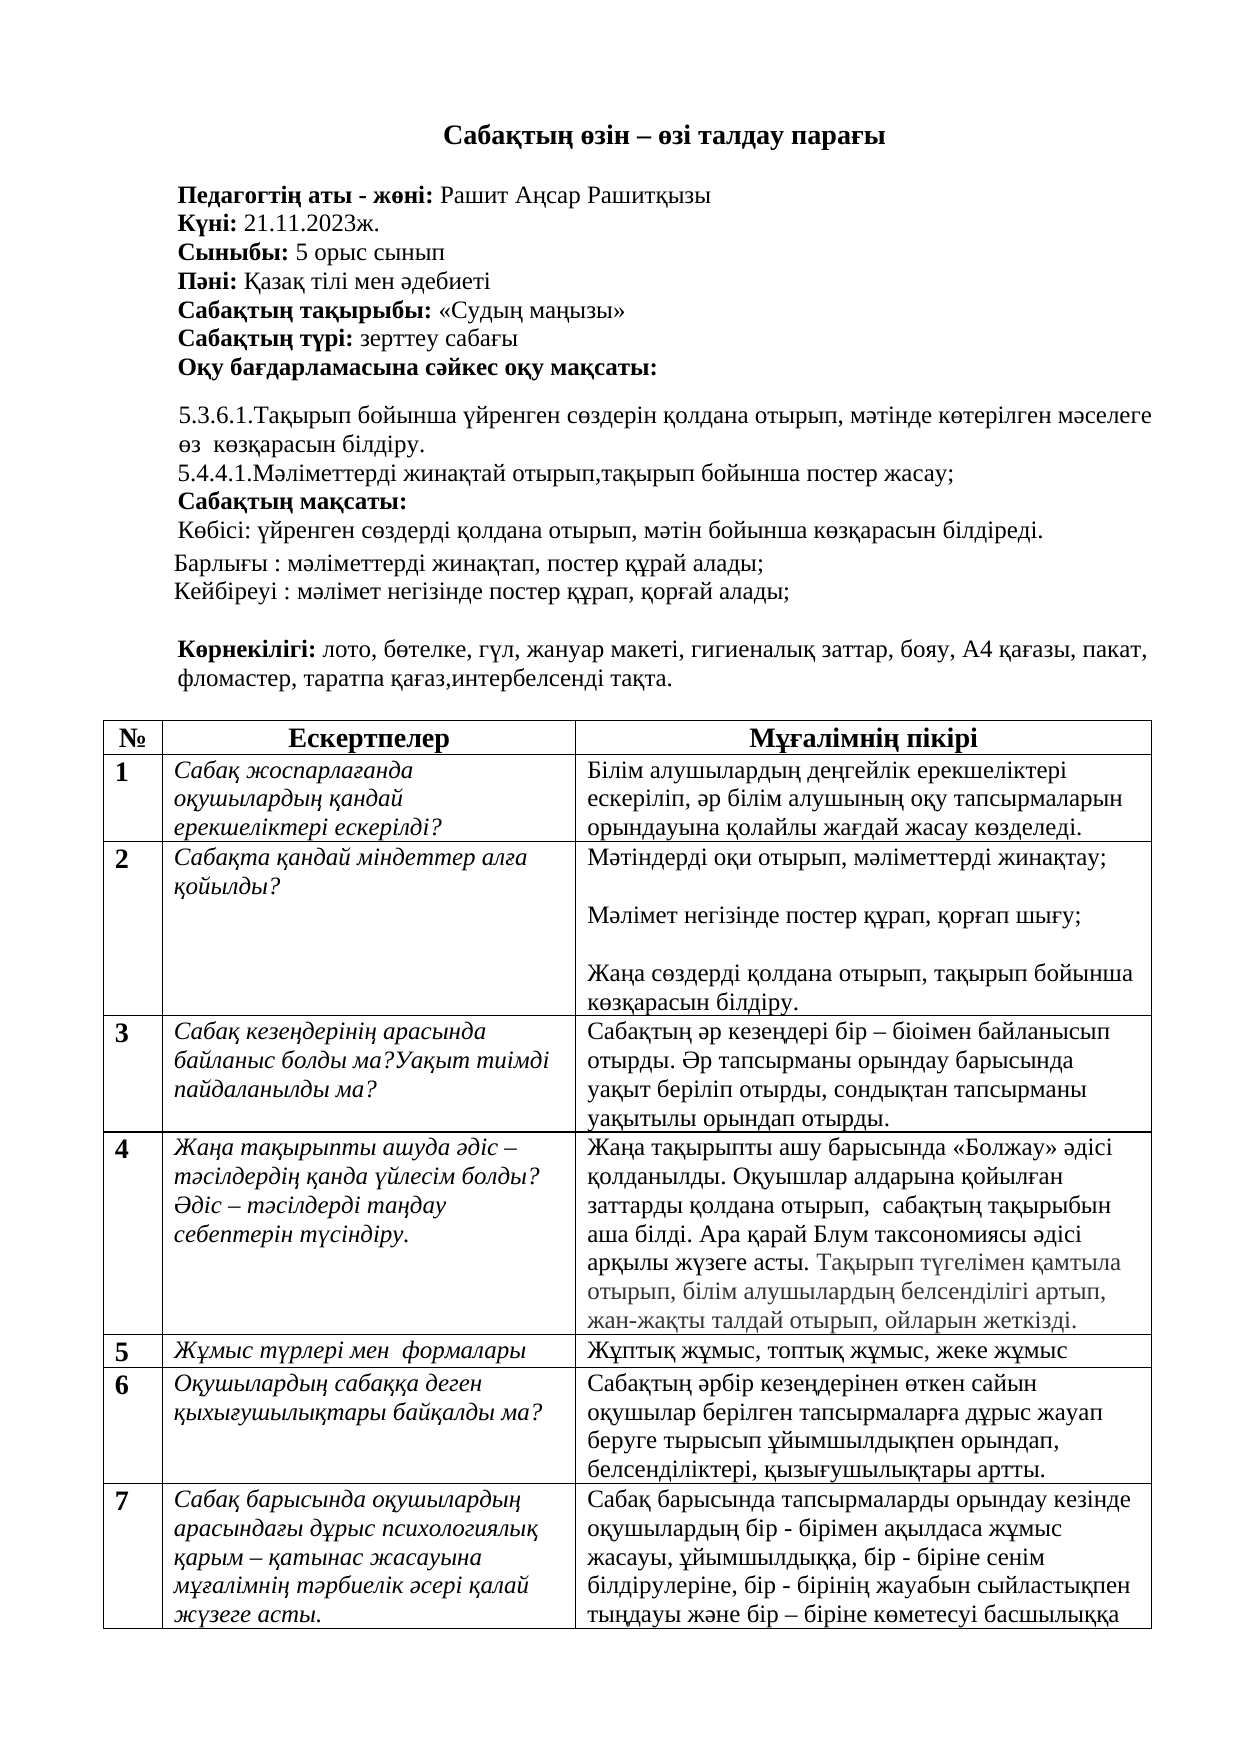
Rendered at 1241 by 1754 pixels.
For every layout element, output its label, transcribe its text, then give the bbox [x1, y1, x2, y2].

table_cell Сабақтың әр кезеңдері бір – біоімен байланысып отырды. Әр тапсырманы орындау барысында уақыт беріліп отырды, сондықтан тапсырманы уақытылы орындап отырды. [576, 1016, 1151, 1131]
table_cell Оқушылардың сабаққа деген қыхығушылықтары байқалды ма? [163, 1368, 575, 1483]
text Пәні: Қазақ тілі мен әдебиеті [177, 266, 1152, 295]
text Сабақтың өзін – өзі талдау парағы [177, 118, 1152, 151]
text Сабақтың мақсаты: [177, 486, 1152, 515]
text Көрнекілігі: лото, бөтелке, гүл, жануар макеті, гигиеналық заттар, бояу, А4 қағазы, пакат, фломастер, таратпа қағаз,интербелсенді тақта. [177, 634, 1152, 691]
table_cell 1 [104, 755, 162, 841]
table_cell Жаңа тақырыпты ашу барысында «Болжау» әдісі қолданылды. Оқуышлар алдарына қойылған заттарды қолдана отырып, сабақтың тақырыбын аша білді. Ара қарай Блум таксономиясы әдісі арқылы жүзеге асты. Тақырып түгелімен қамтыла отырып, білім алушылардың белсенділігі артып, жан-жақты талдай отырып, ойларын жеткізді. [576, 1133, 1151, 1334]
table_cell Сабақ жоспарлағанда оқушылардың қандай ерекшеліктері ескерілді? [163, 755, 575, 841]
table_cell 7 [104, 1484, 162, 1628]
table_cell 5 [104, 1335, 162, 1367]
text Сабақтың тақырыбы: «Судың маңызы» [177, 295, 1152, 323]
table_cell Білім алушылардың деңгейлік ерекшеліктері ескеріліп, әр білім алушының оқу тапсырмаларын орындауына қолайлы жағдай жасау көзделеді. [576, 755, 1151, 841]
table_cell 6 [104, 1368, 162, 1483]
table_cell 4 [104, 1133, 162, 1334]
table_header Мұғалімнің пікірі [576, 721, 1151, 754]
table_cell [163, 1484, 575, 1628]
text Барлығы : мәліметтерді жинақтап, постер құрай алады; [173, 548, 1148, 576]
text Педагогтің аты - жөні: Рашит Аңсар Рашитқызы [177, 180, 1152, 208]
table_cell Сабақта қандай міндеттер алға қойылды? [163, 842, 575, 1015]
text Күні: 21.11.2023ж. [177, 208, 1152, 237]
table_cell Мәтіндерді оқи отырып, мәліметтерді жинақтау; Мәлімет негізінде постер құрап, қорғап шығу; Жаңа сөздерді қолдана отырып, тақырып бойынша көзқарасын білдіру. [576, 842, 1151, 1015]
text Көбісі: үйренген сөздерді қолдана отырып, мәтін бойынша көзқарасын білдіреді. [177, 515, 1152, 544]
table_cell Сабақ кезеңдерінің арасында байланыс болды ма?Уақыт тиімді пайдаланылды ма? [163, 1016, 575, 1131]
table_cell 3 [104, 1016, 162, 1131]
text Сабақтың түрі: зерттеу сабағы [177, 323, 1152, 352]
table_header Ескертпелер [163, 721, 575, 754]
text 5.4.4.1.Мәліметтерді жинақтай отырып,тақырып бойынша постер жасау; [177, 381, 1152, 486]
table_cell Сабақтың әрбір кезеңдерінен өткен сайын оқушылар берілген тапсырмаларға дұрыс жауап беруге тырысып ұйымшылдықпен орындап, белсенділіктері, қызығушылықтары артты. [576, 1368, 1151, 1483]
text Оқу бағдарламасына сәйкес оқу мақсаты: [177, 352, 1152, 381]
table_cell Жаңа тақырыпты ашуда әдіс – тәсілдердің қанда үйлесім болды? Әдіс – тәсілдерді таңдау себептерін түсіндіру. [163, 1133, 575, 1334]
table_cell Жұмыс түрлері мен формалары [163, 1335, 575, 1367]
table_header № [104, 721, 162, 754]
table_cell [576, 1484, 1151, 1628]
text Кейбіреуі : мәлімет негізінде постер құрап, қорғай алады; [173, 576, 1148, 605]
table_cell 2 [104, 842, 162, 1015]
table_cell Жұптық жұмыс, топтық жұмыс, жеке жұмыс [576, 1335, 1151, 1367]
text Сыныбы: 5 орыс сынып [177, 237, 1152, 266]
text 5.3.6.1.Тақырып бойынша үйренген сөздерін қолдана отырып, мәтінде көтерілген мәселеге өз көзқарасын білдіру. [178, 400, 1152, 458]
